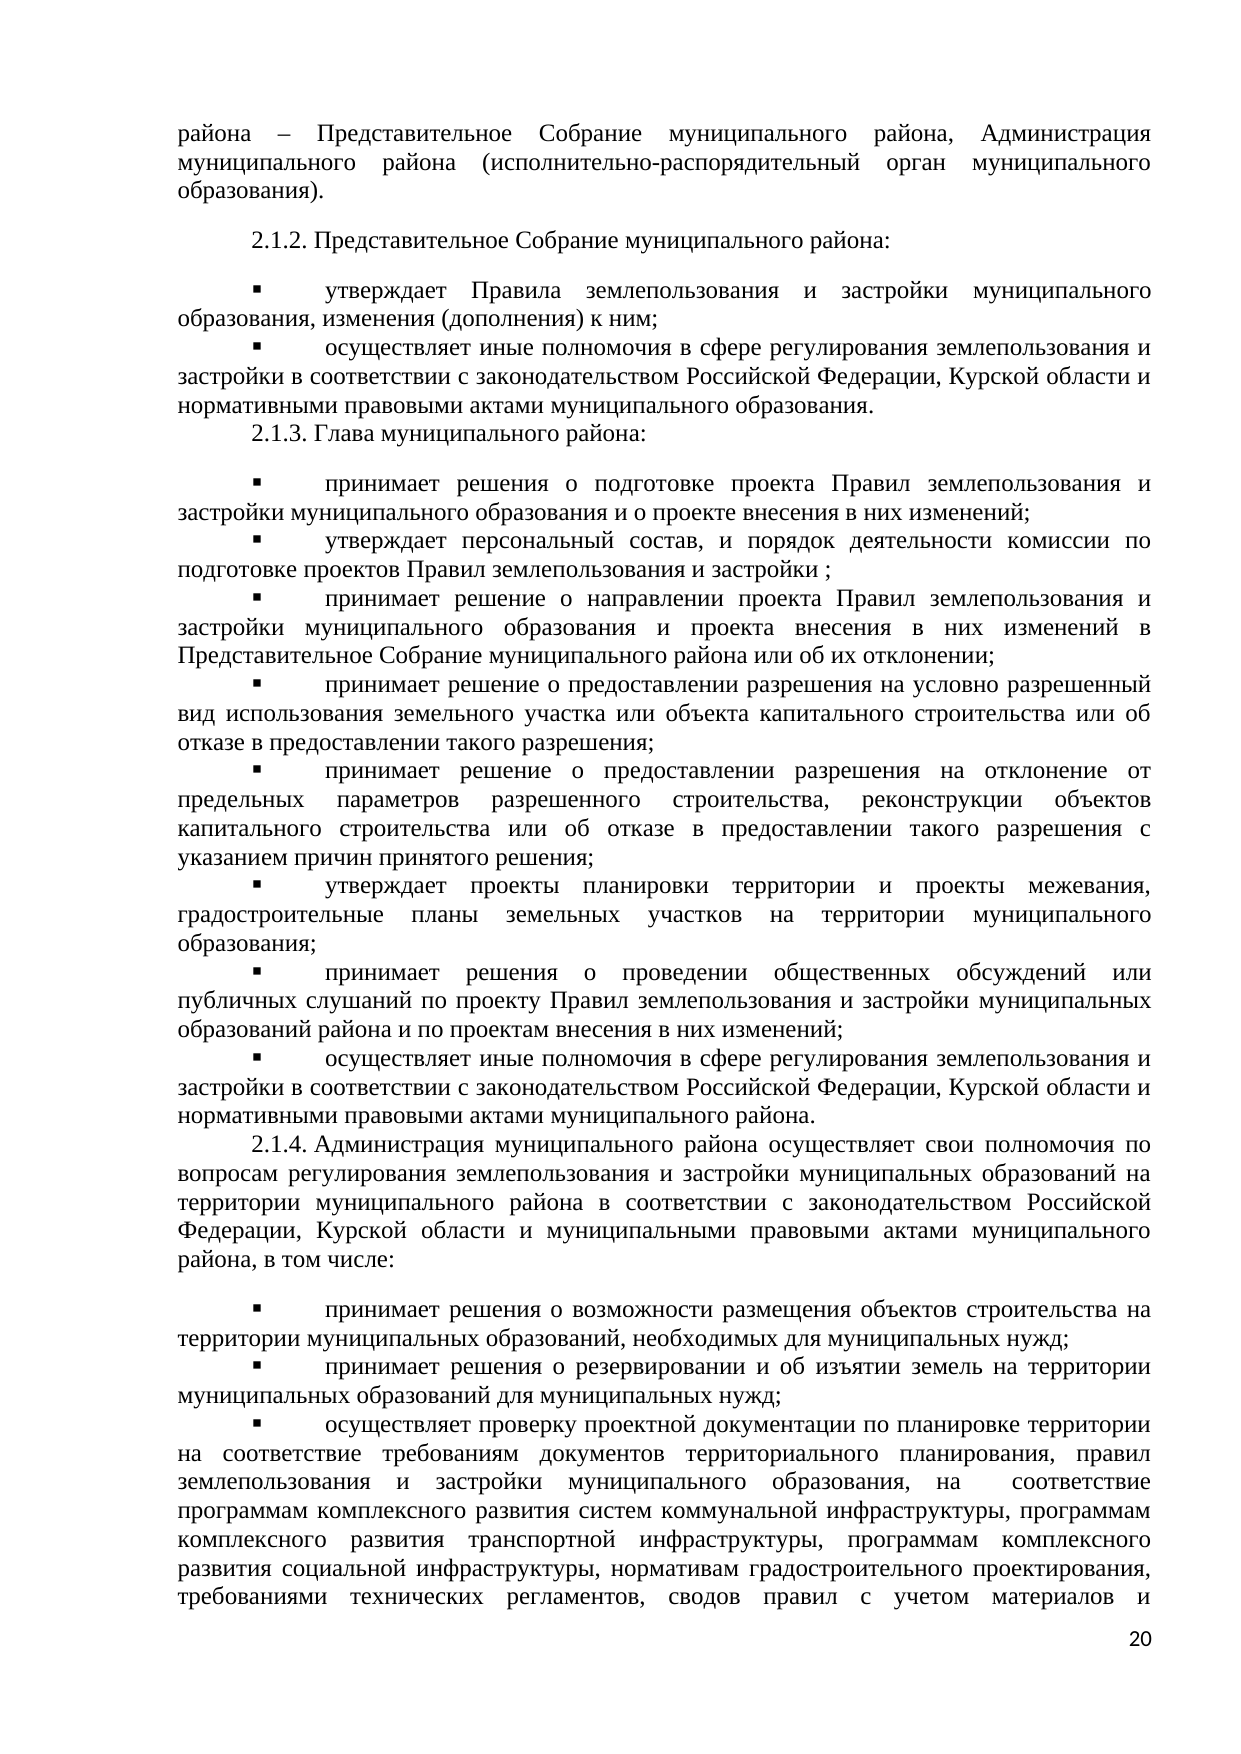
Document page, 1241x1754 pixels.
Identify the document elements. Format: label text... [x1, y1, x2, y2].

list принимает решение о направлении проекта Правил землепользования и застройки муниципального образования и проекта внесения в них изменений в Представительное Собрание муниципального района или об их отклонении; [177, 583, 1152, 669]
list утверждает проекты планировки территории и проекты межевания, градостроительные планы земельных участков на территории муниципального образования; [177, 871, 1152, 957]
text 2.1.2. Представительное Собрание муниципального района: [177, 225, 1152, 254]
list утверждает персональный состав, и порядок деятельности комиссии по подготовке проектов Правил землепользования и застройки ; [177, 526, 1152, 583]
list принимает решения о резервировании и об изъятии земель на территории муниципальных образований для муниципальных нужд; [177, 1351, 1152, 1409]
list принимает решения о возможности размещения объектов строительства на территории муниципальных образований, необходимых для муниципальных нужд; [177, 1294, 1152, 1351]
list осуществляет иные полномочия в сфере регулирования землепользования и застройки в соответствии с законодательством Российской Федерации, Курской области и нормативными правовыми актами муниципального образования. [177, 332, 1152, 418]
list принимает решения о подготовке проекта Правил землепользования и застройки муниципального образования и о проекте внесения в них изменений; [177, 468, 1152, 526]
text 2.1.3. Глава муниципального района: [177, 418, 1152, 447]
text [177, 118, 1152, 204]
list утверждает Правила землепользования и застройки муниципального образования, изменения (дополнения) к ним; [177, 275, 1152, 332]
list принимает решение о предоставлении разрешения на отклонение от предельных параметров разрешенного строительства, реконструкции объектов капитального строительства или об отказе в предоставлении такого разрешения с указанием причин принятого решения; [177, 756, 1152, 871]
list осуществляет иные полномочия в сфере регулирования землепользования и застройки в соответствии с законодательством Российской Федерации, Курской области и нормативными правовыми актами муниципального района. [177, 1043, 1152, 1129]
list принимает решения о проведении общественных обсуждений или публичных слушаний по проекту Правил землепользования и застройки муниципальных образований района и по проектам внесения в них изменений; [177, 957, 1152, 1043]
text 2.1.4. Администрация муниципального района осуществляет свои полномочия по вопросам регулирования землепользования и застройки муниципальных образований на территории муниципального района в соответствии с законодательством Российской Федерации, Курской области и муниципальными правовыми актами муниципального района, в том числе: [177, 1129, 1152, 1273]
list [177, 1409, 1152, 1610]
list принимает решение о предоставлении разрешения на условно разрешенный вид использования земельного участка или объекта капитального строительства или об отказе в предоставлении такого разрешения; [177, 669, 1152, 756]
